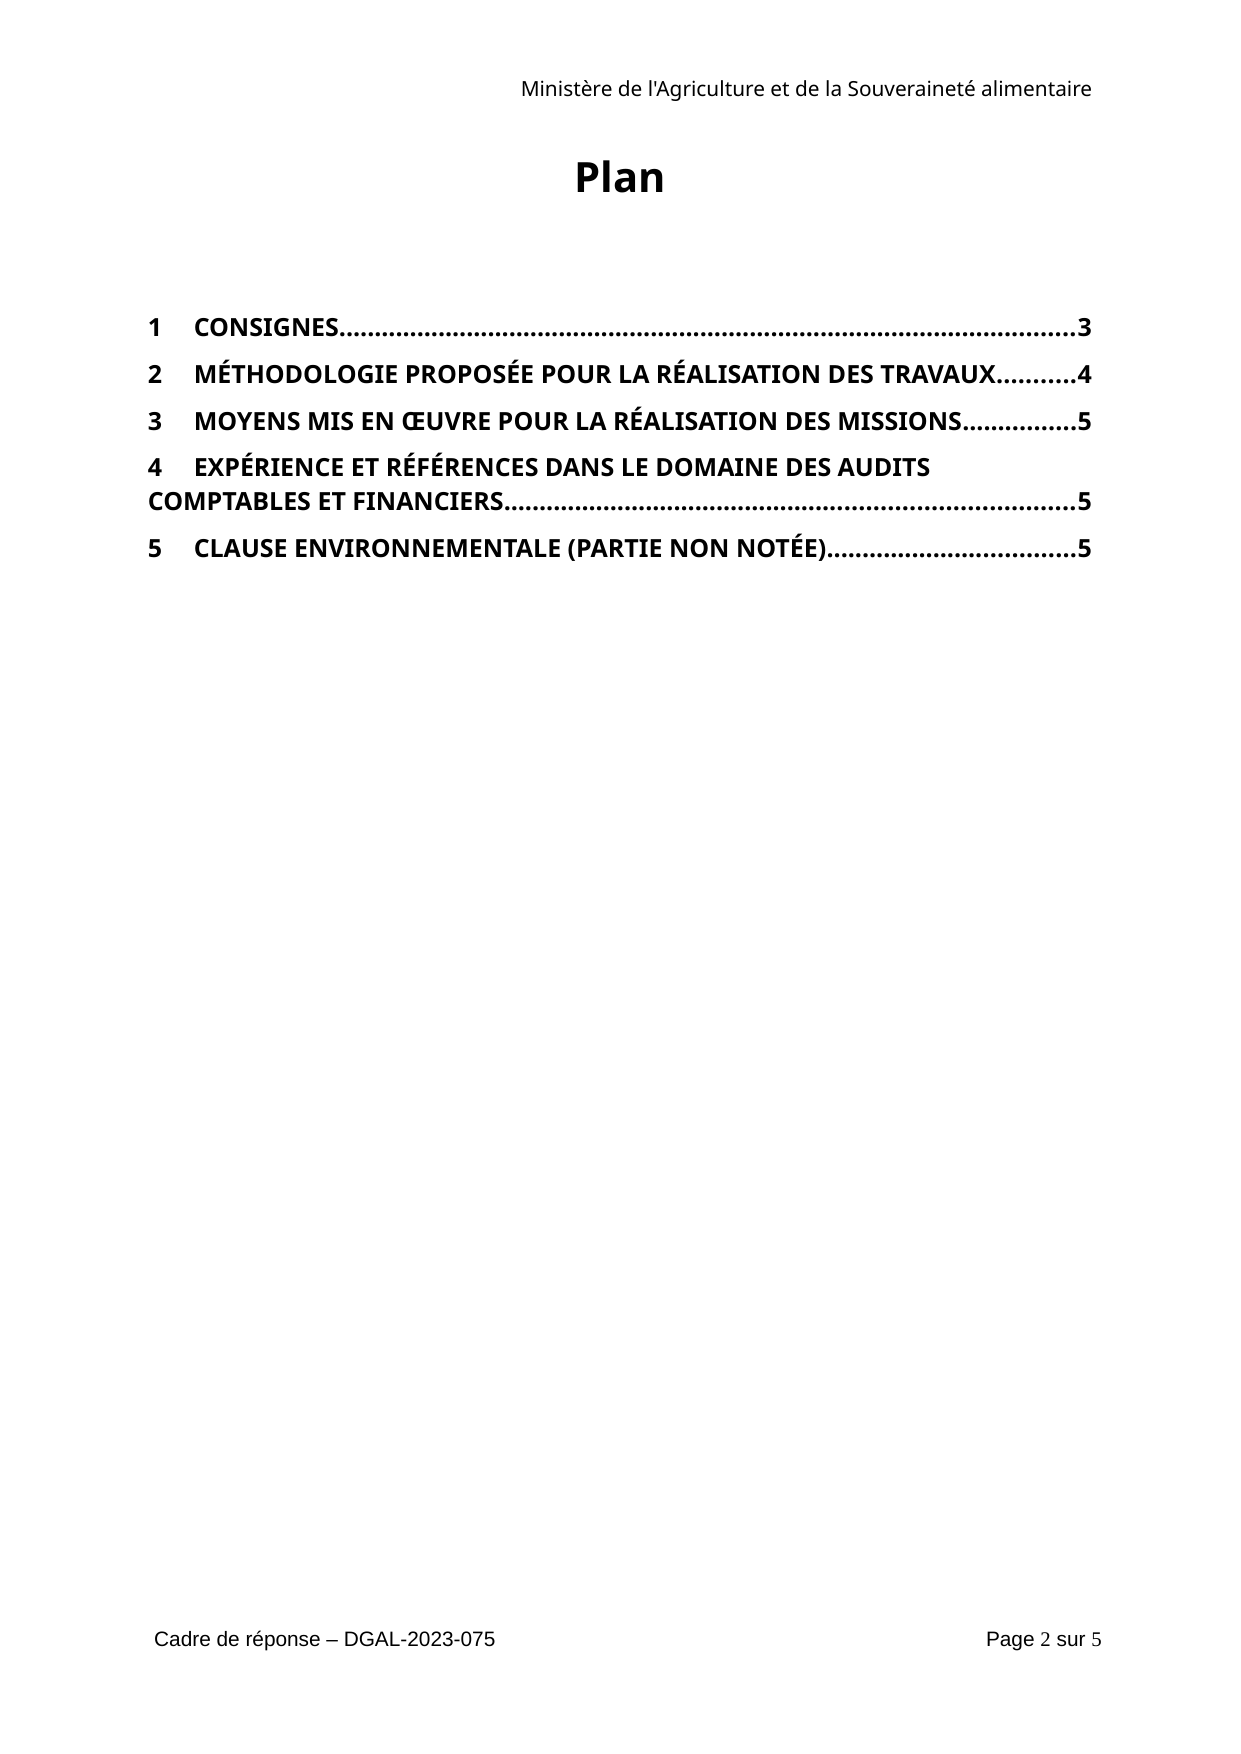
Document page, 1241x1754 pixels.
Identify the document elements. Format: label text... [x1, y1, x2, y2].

text Plan [148, 148, 1092, 204]
text 4 Expérience et références dans le domaine des audits COMPTABLES et FINANCIERS 5 [148, 450, 1092, 518]
text 5 Clause environnementale (partie non notée) 5 [148, 530, 1092, 564]
text 3 Moyens mis en œuvre pour la réalisation des missions 5 [148, 403, 1092, 437]
text 1 Consignes 3 [148, 310, 1092, 344]
text 2 Méthodologie proposée pour la réalisation des travaux 4 [148, 357, 1092, 391]
